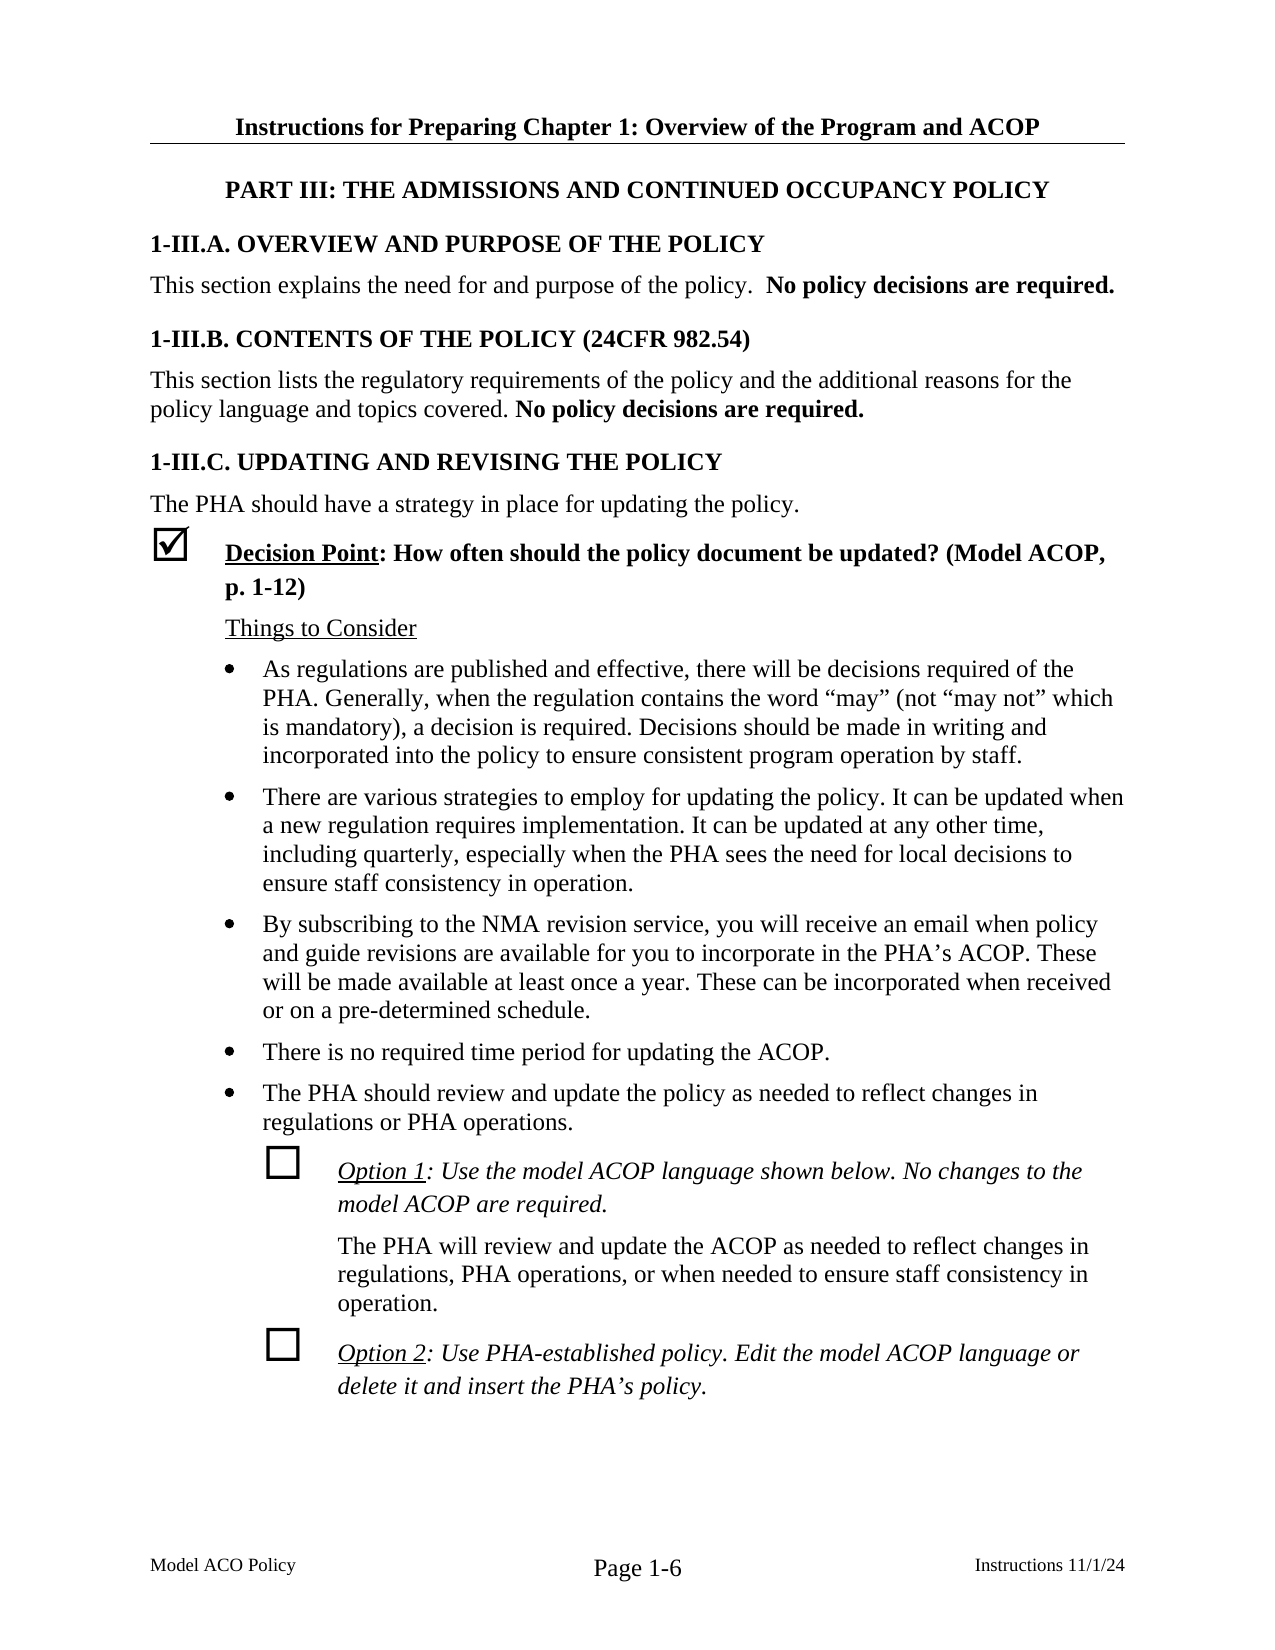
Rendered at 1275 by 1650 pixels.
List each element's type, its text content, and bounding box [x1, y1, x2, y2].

text 1-III.C. UPDATING AND REVISING THE POLICY [150, 447, 1125, 476]
list As regulations are published and effective, there will be decisions required of the PHA. Generally, when the regulation contains the word “may” (not “may not” which is mandatory), a decision is required. Decisions should be made in writing and incorporated into the policy to ensure consistent program operation by staff. [225, 654, 1125, 769]
text This section lists the regulatory requirements of the policy and the additional reasons for the policy language and topics covered. No policy decisions are required. [150, 365, 1125, 422]
text 1-III.B. CONTENTS OF THE POLICY (24CFR 982.54) [150, 324, 1125, 352]
text Option 2: Use PHA-established policy. Edit the model ACOP language or delete it and insert the PHA’s policy. [262, 1329, 1125, 1400]
text The PHA should have a strategy in place for updating the policy. [150, 489, 1125, 517]
text PART III: THE ADMISSIONS AND CONTINUED OCCUPANCY POLICY [150, 175, 1125, 204]
text 1-III.A. OVERVIEW AND PURPOSE OF THE POLICY [150, 229, 1125, 257]
list There is no required time period for updating the ACOP. [225, 1037, 1125, 1065]
text Option 1: Use the model ACOP language shown below. No changes to the model ACOP are required. [262, 1148, 1125, 1218]
list There are various strategies to employ for updating the policy. It can be updated when a new regulation requires implementation. It can be updated at any other time, including quarterly, especially when the PHA sees the need for local decisions to ensure staff consistency in operation. [225, 782, 1125, 897]
text The PHA will review and update the ACOP as needed to reflect changes in regulations, PHA operations, or when needed to ensure staff consistency in operation. [337, 1231, 1125, 1317]
text Things to Consider [225, 613, 1125, 642]
list The PHA should review and update the policy as needed to reflect changes in regulations or PHA operations. [225, 1078, 1125, 1135]
text Decision Point: How often should the policy document be updated? (Model ACOP, p. 1-12) [150, 530, 1125, 600]
text This section explains the need for and purpose of the policy. No policy decisions are required. [150, 270, 1125, 299]
list By subscribing to the NMA revision service, you will receive an email when policy and guide revisions are available for you to incorporate in the PHA’s ACOP. These will be made available at least once a year. These can be incorporated when received or on a pre-determined schedule. [225, 909, 1125, 1024]
